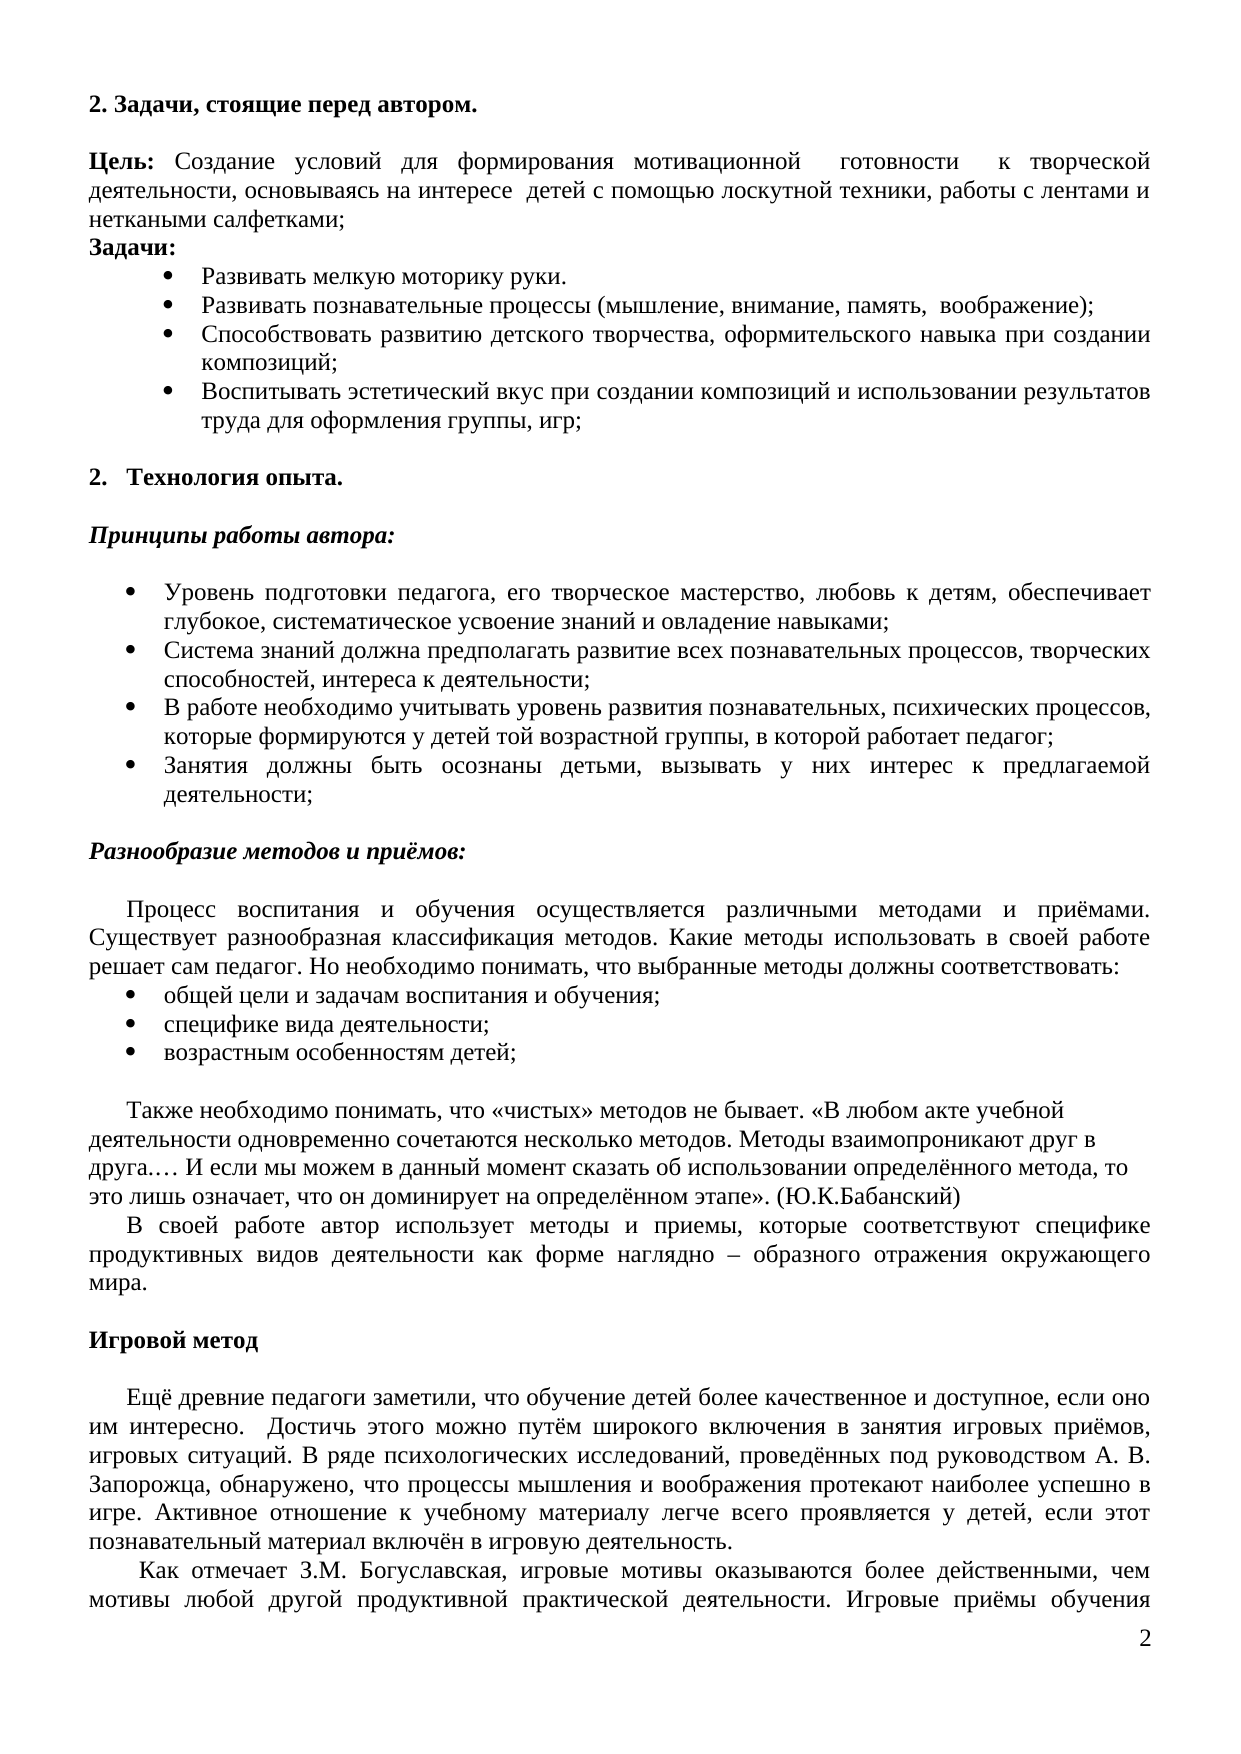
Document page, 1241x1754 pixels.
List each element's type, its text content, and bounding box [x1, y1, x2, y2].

list Занятия должны быть осознаны детьми, вызывать у них интерес к предлагаемой деятельности; [126, 750, 1152, 807]
text Ещё древние педагоги заметили, что обучение детей более качественное и доступное, если оно им интересно. Достичь этого можно путём широкого включения в занятия игровых приёмов, игровых ситуаций. В ряде психологических исследований, проведённых под руководством А. В. Запорожца, обнаружено, что процессы мышления и воображения протекают наиболее успешно в игре. Активное отношение к учебному материалу легче всего проявляется у детей, если этот познавательный материал включён в игровую деятельность. [89, 1382, 1152, 1555]
list Способствовать развитию детского творчества, оформительского навыка при создании композиций; [164, 319, 1152, 376]
list общей цели и задачам воспитания и обучения; [126, 980, 1152, 1009]
list Уровень подготовки педагога, его творческое мастерство, любовь к детям, обеспечивает глубокое, систематическое усвоение знаний и овладение навыками; [126, 577, 1152, 635]
list В работе необходимо учитывать уровень развития познавательных, психических процессов, которые формируются у детей той возрастной группы, в которой работает педагог; [126, 692, 1152, 750]
text Процесс воспитания и обучения осуществляется различными методами и приёмами. Существует разнообразная классификация методов. Какие методы использовать в своей работе решает сам педагог. Но необходимо понимать, что выбранные методы должны соответствовать: [89, 894, 1152, 980]
text Игровой метод [89, 1325, 1152, 1354]
list возрастным особенностям детей; [126, 1037, 1152, 1066]
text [89, 1555, 1152, 1612]
list Технология опыта. [89, 462, 1152, 491]
text Принципы работы автора: [89, 520, 1152, 549]
text Также необходимо понимать, что «чистых» методов не бывает. «В любом акте учебной деятельности одновременно сочетаются несколько методов. Методы взаимопроникают друг в друга.… И если мы можем в данный момент сказать об использовании определённого метода, то это лишь означает, что он доминирует на определённом этапе». (Ю.К.Бабанский) [89, 1095, 1152, 1210]
list Развивать познавательные процессы (мышление, внимание, память, воображение); [164, 290, 1152, 319]
text Цель: Создание условий для формирования мотивационной готовности к творческой деятельности, основываясь на интересе детей с помощью лоскутной техники, работы с лентами и неткаными салфетками; [89, 146, 1152, 232]
list Воспитывать эстетический вкус при создании композиций и использовании результатов труда для оформления группы, игр; [164, 376, 1152, 434]
list Система знаний должна предполагать развитие всех познавательных процессов, творческих способностей, интереса к деятельности; [126, 635, 1152, 692]
list специфике вида деятельности; [126, 1009, 1152, 1037]
list Развивать мелкую моторику руки. [164, 261, 1152, 290]
text 2. Задачи, стоящие перед автором. [89, 89, 1152, 117]
text Разнообразие методов и приёмов: [89, 836, 1152, 865]
text Задачи: [89, 232, 1152, 261]
text В своей работе автор использует методы и приемы, которые соответствуют специфике продуктивных видов деятельности как форме наглядно – образного отражения окружающего мира. [89, 1210, 1152, 1296]
